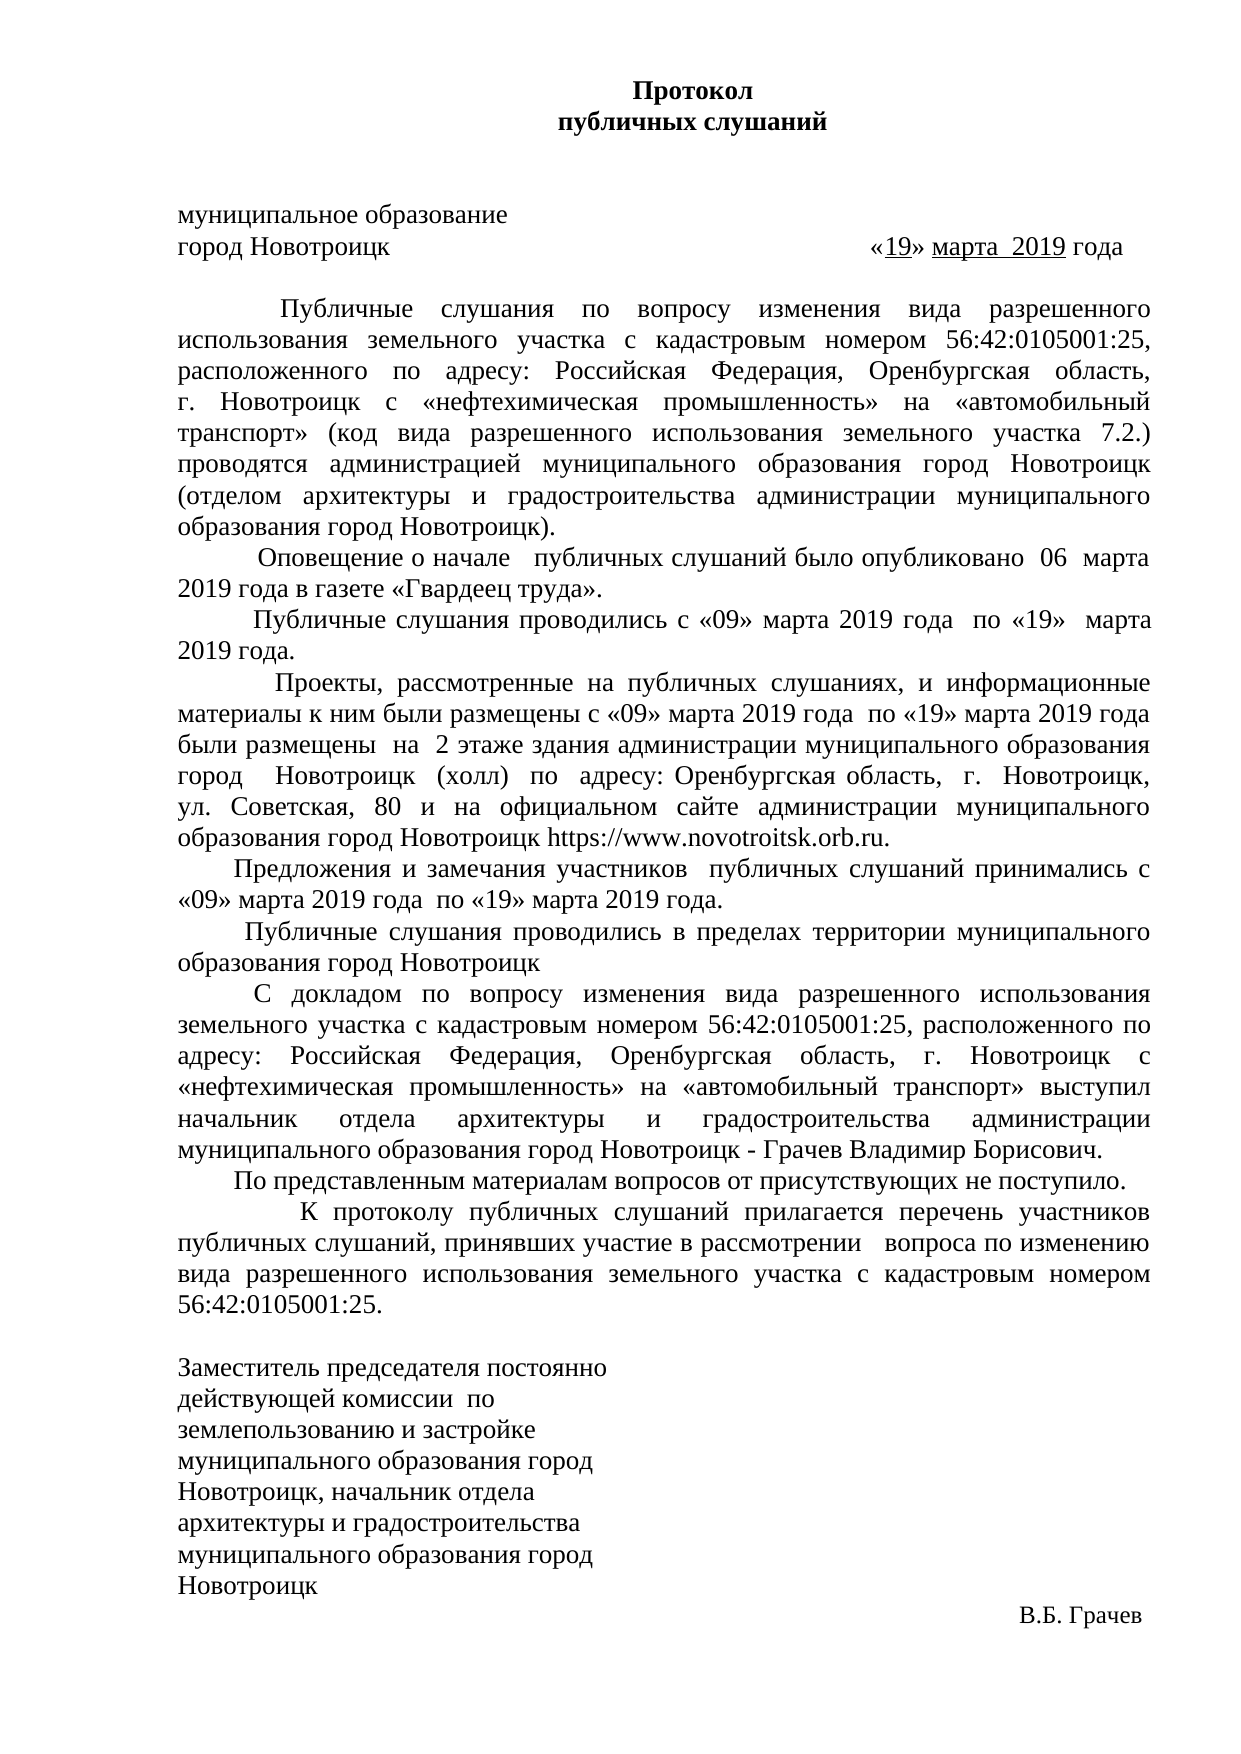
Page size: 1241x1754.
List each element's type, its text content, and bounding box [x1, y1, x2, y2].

text город Новотроицк «19» марта 2019 года [177, 229, 1152, 261]
text публичных слушаний [177, 105, 1152, 136]
text Публичные слушания проводились в пределах территории муниципального образования город Новотроицк [177, 915, 1152, 977]
text По представленным материалам вопросов от присутствующих не поступило. [177, 1164, 1152, 1195]
text К протоколу публичных слушаний прилагается перечень участников публичных слушаний, принявших участие в рассмотрении вопроса по изменению вида разрешенного использования земельного участка с кадастровым номером 56:42:0105001:25. [177, 1195, 1152, 1320]
text Протокол [177, 74, 1152, 105]
text Оповещение о начале публичных слушаний было опубликовано 06 марта 2019 года в газете «Гвардеец труда». [177, 541, 1152, 603]
text муниципального образования город Новотроицк [177, 1538, 655, 1600]
text Заместитель председателя постоянно действующей комиссии по землепользованию и застройке муниципального образования город Новотроицк, начальник отдела [177, 1351, 655, 1507]
text С докладом по вопросу изменения вида разрешенного использования земельного участка с кадастровым номером 56:42:0105001:25, расположенного по адресу: Российская Федерация, Оренбургская область, г. Новотроицк с «нефтехимическая промышленность» на «автомобильный транспорт» выступил начальник отдела архитектуры и градостроительства администрации муниципального образования город Новотроицк - Грачев Владимир Борисович. [177, 977, 1152, 1164]
text архитектуры и градостроительства [177, 1507, 655, 1538]
text В.Б. Грачев [177, 1600, 1145, 1629]
text Публичные слушания проводились с «09» марта 2019 года по «19» марта 2019 года. [177, 603, 1152, 666]
text Публичные слушания по вопросу изменения вида разрешенного использования земельного участка с кадастровым номером 56:42:0105001:25, расположенного по адресу: Российская Федерация, Оренбургская область, г. Новотроицк с «нефтехимическая промышленность» на «автомобильный транспорт» (код вида разрешенного использования земельного участка 7.2.) проводятся администрацией муниципального образования город Новотроицк (отделом архитектуры и градостроительства администрации муниципального образования город Новотроицк). [177, 292, 1152, 541]
text Предложения и замечания участников публичных слушаний принимались с «09» марта 2019 года по «19» марта 2019 года. [177, 852, 1152, 915]
text муниципальное образование [177, 198, 1152, 229]
text Проекты, рассмотренные на публичных слушаниях, и информационные материалы к ним были размещены с «09» марта 2019 года по «19» марта 2019 года были размещены на 2 этаже здания администрации муниципального образования город Новотроицк (холл) по адресу: Оренбургская область, г. Новотроицк, ул. Советская, 80 и на официальном сайте администрации муниципального образования город Новотроицк https://www.novotroitsk.orb.ru. [177, 666, 1152, 852]
